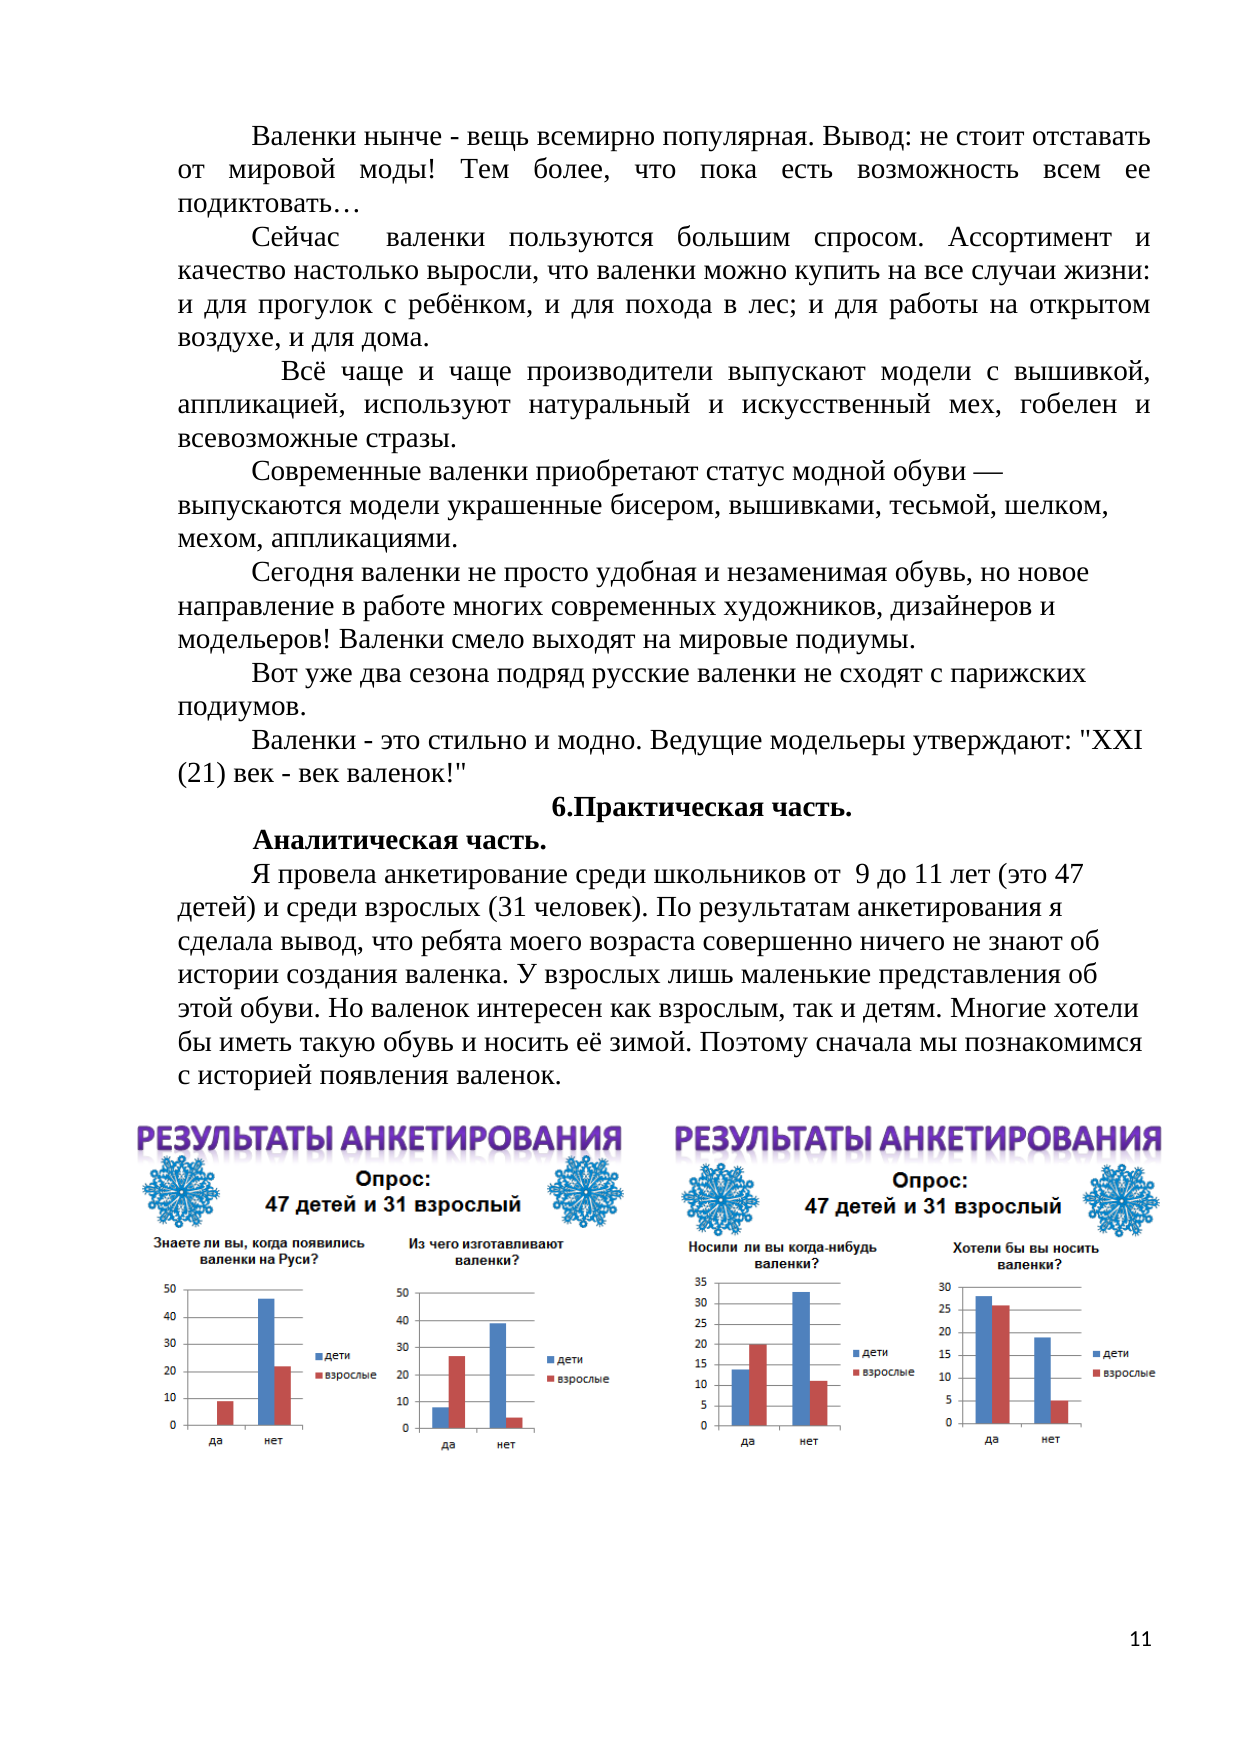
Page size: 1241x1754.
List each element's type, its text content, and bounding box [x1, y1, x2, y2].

list 6.Практическая часть. [252, 789, 1152, 822]
text Сегодня валенки не просто удобная и незаменимая обувь, но новое направление в работе многих современных художников, дизайнеров и модельеров! Валенки смело выходят на мировые подиумы. [177, 554, 1152, 655]
text Современные валенки приобретают статус модной обуви — выпускаются модели украшенные бисером, вышивками, тесьмой, шелком, мехом, аппликациями. [177, 453, 1152, 554]
text Валенки - это стильно и модно. Ведущие модельеры утверждают: "XXI (21) век - век валенок!" [177, 722, 1152, 789]
picture [134, 1106, 626, 1475]
list Я провела анкетирование среди школьников от 9 до 11 лет (это 47 детей) и среди взрослых (31 человек). По результатам анкетирования я сделала вывод, что ребята моего возраста совершенно ничего не знают об истории создания валенка. У взрослых лишь маленькие представления об этой обуви. Но валенок интересен как взрослым, так и детям. Многие хотели бы иметь такую обувь и носить её зимой. Поэтому сначала мы познакомимся с историей появления валенок. [177, 856, 1152, 1091]
text Сейчас валенки пользуются большим спросом. Ассортимент и качество настолько выросли, что валенки можно купить на все случаи жизни: и для прогулок с ребёнком, и для похода в лес; и для работы на открытом воздухе, и для дома. [177, 219, 1152, 353]
text Валенки нынче - вещь всемирно популярная. Вывод: не стоит отставать от мировой моды! Тем более, что пока есть возможность всем ее подиктовать… [177, 118, 1152, 219]
list Аналитическая часть. [252, 822, 1152, 856]
text Всё чаще и чаще производители выпускают модели с вышивкой, аппликацией, используют натуральный и искусственный мех, гобелен и всевозможные стразы. [177, 353, 1152, 453]
text Вот уже два сезона подряд русские валенки не сходят с парижских подиумов. [177, 655, 1152, 722]
picture [672, 1107, 1166, 1478]
